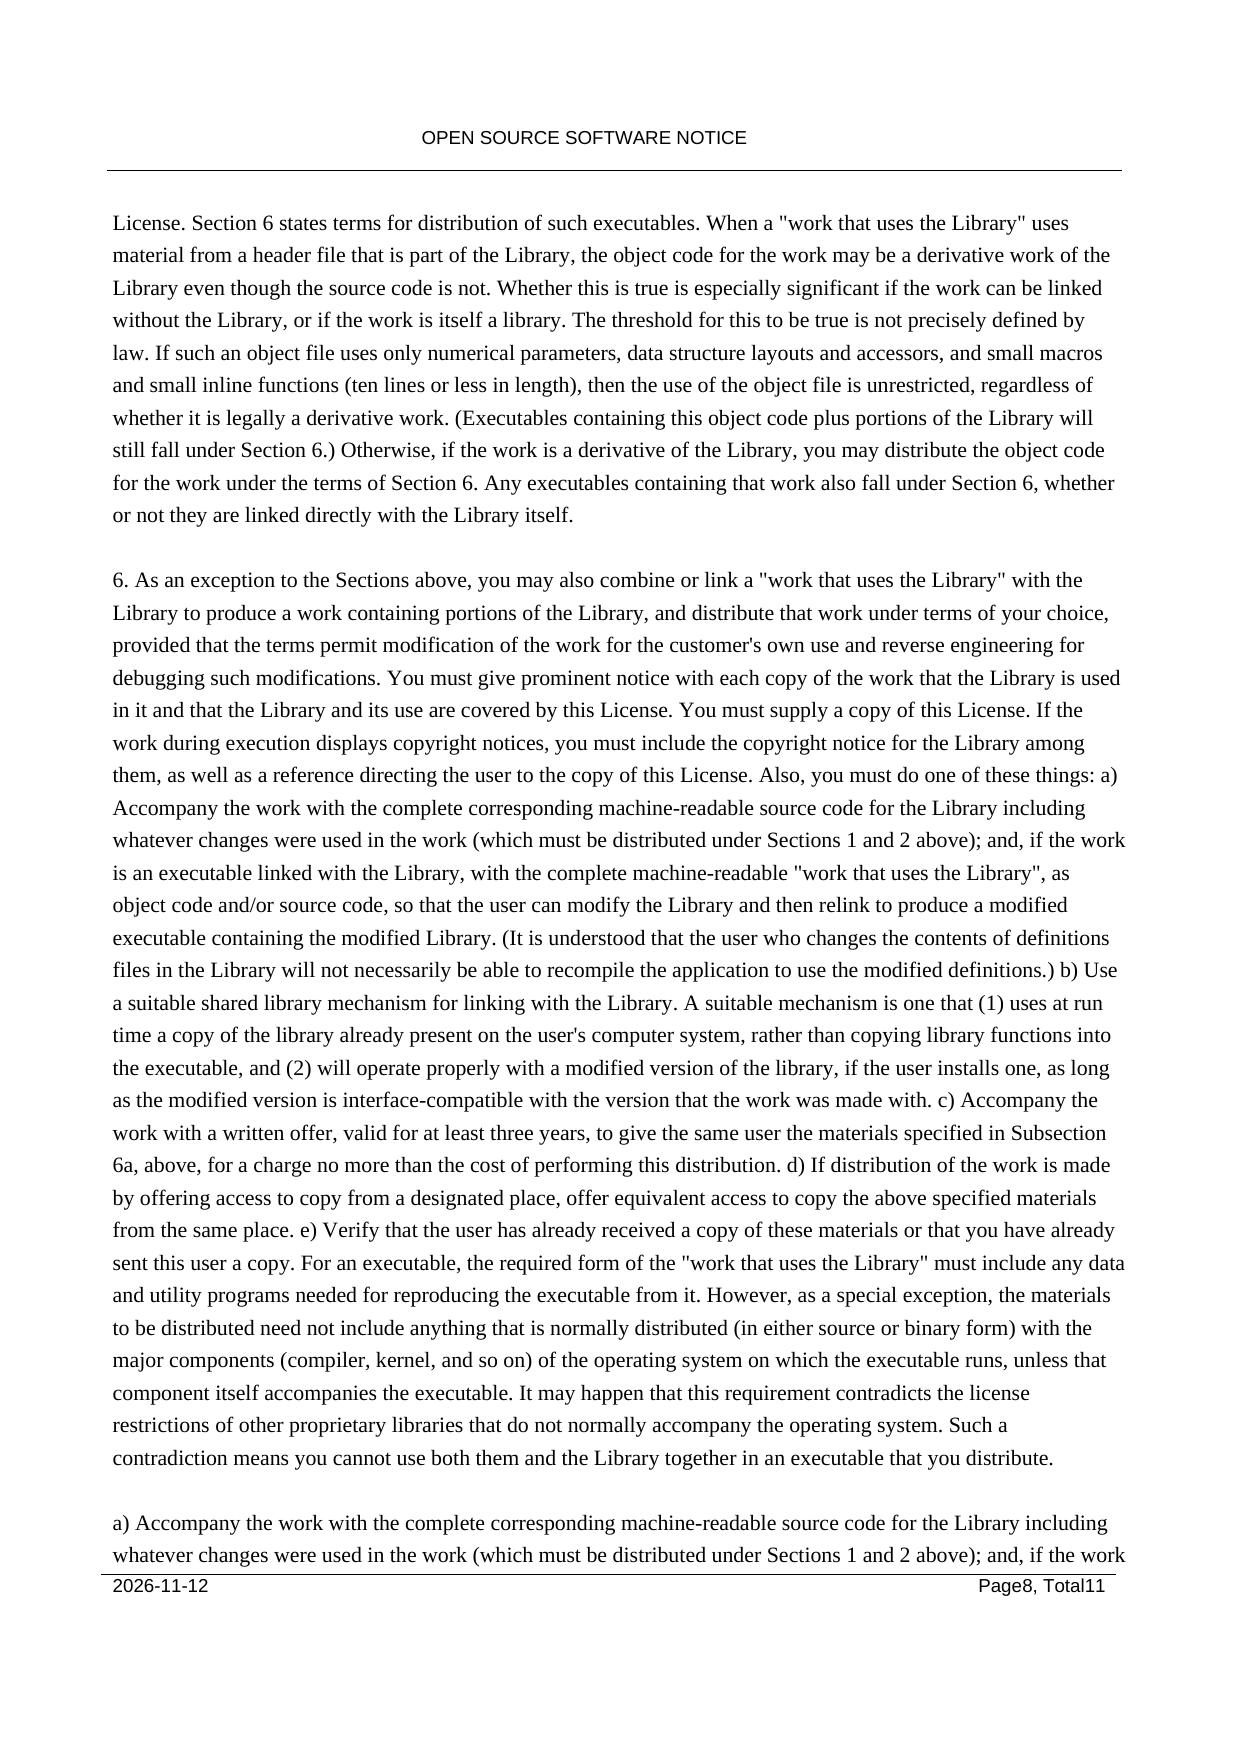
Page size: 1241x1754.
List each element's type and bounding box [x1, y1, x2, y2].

text [112, 206, 1128, 1571]
